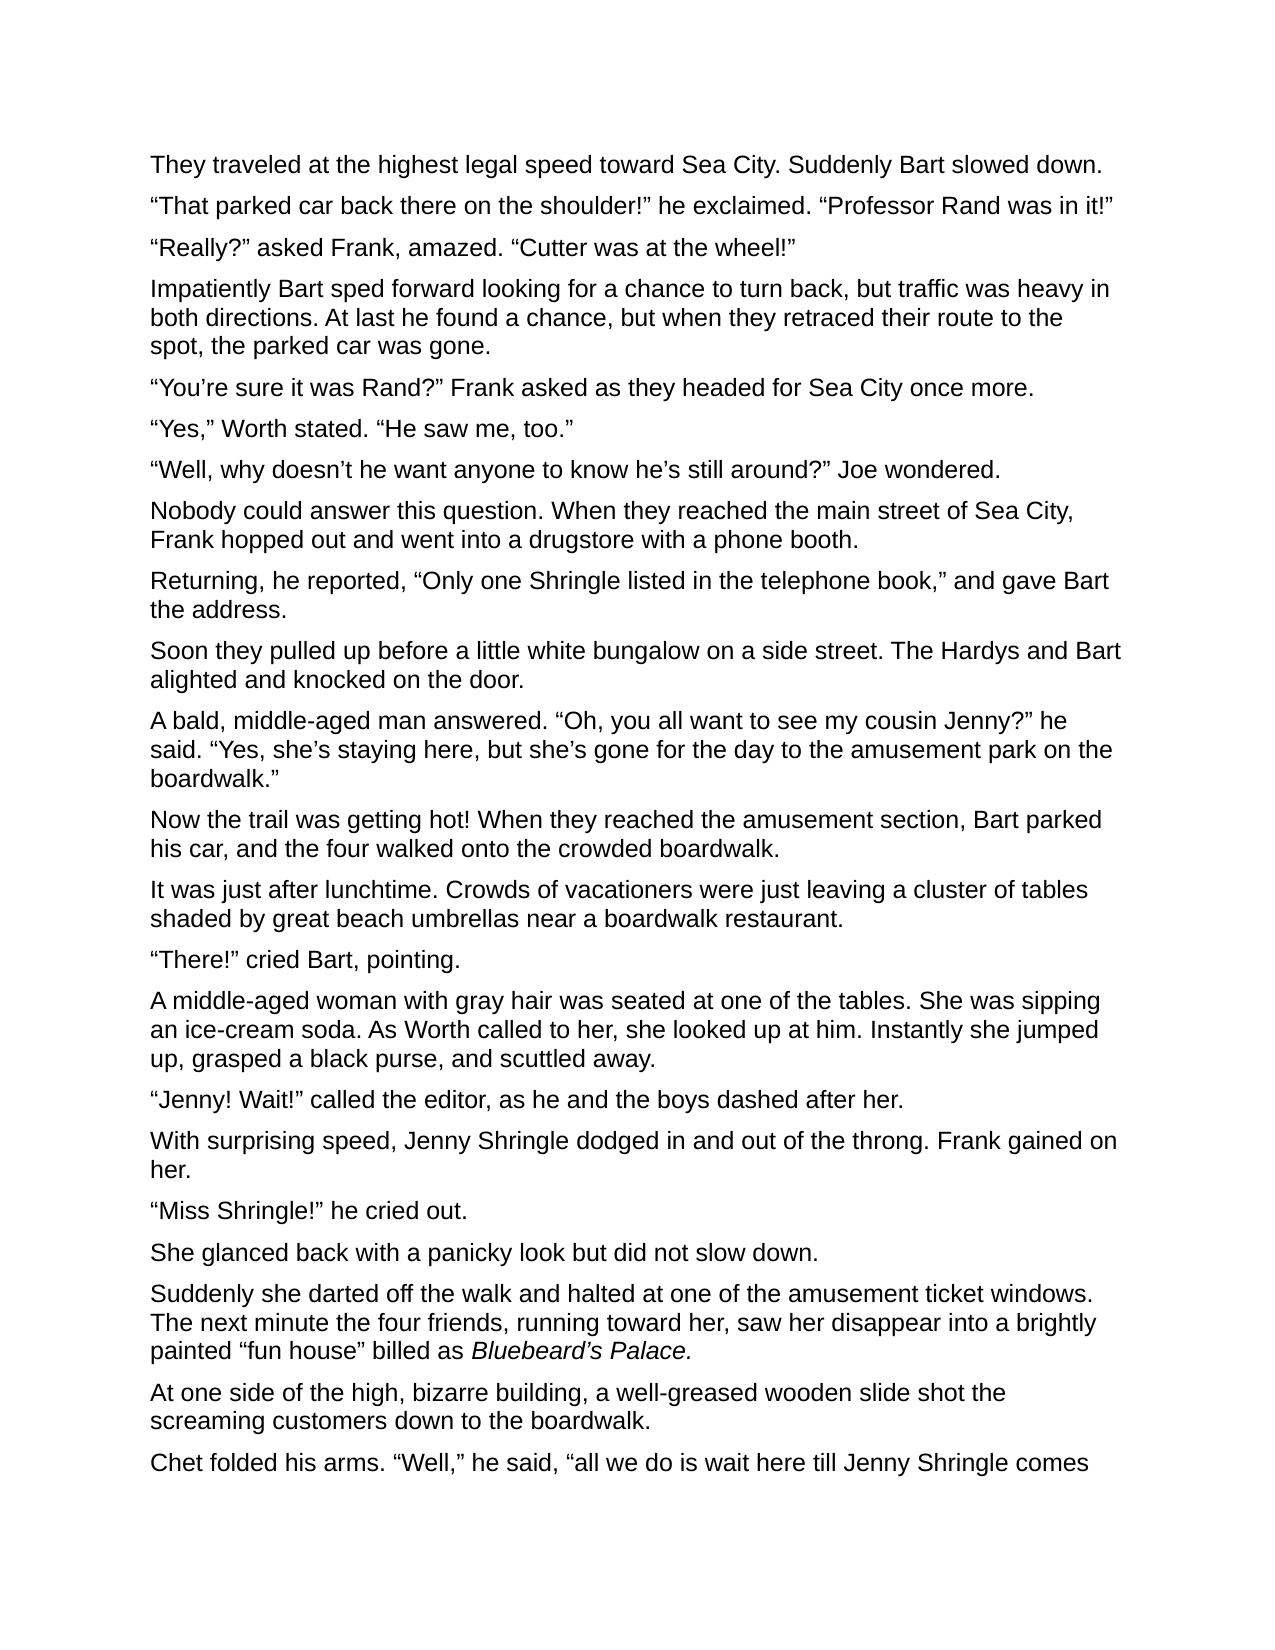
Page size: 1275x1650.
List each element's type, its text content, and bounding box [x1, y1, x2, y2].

text “That parked car back there on the shoulder!” he exclaimed. “Professor Rand was in it!” [150, 191, 1125, 220]
text Impatiently Bart sped forward looking for a chance to turn back, but traffic was heavy in both directions. At last he found a chance, but when they retraced their route to the spot, the parked car was gone. [150, 274, 1125, 360]
text She glanced back with a panicky look but did not slow down. [150, 1237, 1125, 1266]
text “You’re sure it was Rand?” Frank asked as they headed for Sea City once more. [150, 372, 1125, 401]
text Returning, he reported, “Only one Shringle listed in the telephone book,” and gave Bart the address. [150, 566, 1125, 624]
text “Really?” asked Frank, amazed. “Cutter was at the wheel!” [150, 232, 1125, 261]
text “There!” cried Bart, pointing. [150, 945, 1125, 974]
text “Jenny! Wait!” called the editor, as he and the boys dashed after her. [150, 1085, 1125, 1114]
text At one side of the high, bizarre building, a well-greased wooden slide shot the screaming customers down to the boardwalk. [150, 1377, 1125, 1435]
text They traveled at the highest legal speed toward Sea City. Suddenly Bart slowed down. [150, 150, 1125, 179]
text Nobody could answer this question. When they reached the main street of Sea City, Frank hopped out and went into a drugstore with a phone booth. [150, 496, 1125, 554]
text A middle-aged woman with gray hair was seated at one of the tables. She was sipping an ice-cream soda. As Worth called to her, she looked up at him. Instantly she jumped up, grasped a black purse, and scuttled away. [150, 986, 1125, 1072]
text Soon they pulled up before a little white bungalow on a side street. The Hardys and Bart alighted and knocked on the door. [150, 636, 1125, 694]
text Now the trail was getting hot! When they reached the amusement section, Bart parked his car, and the four walked onto the crowded boardwalk. [150, 805, 1125, 862]
text With surprising speed, Jenny Shringle dodged in and out of the throng. Frank gained on her. [150, 1126, 1125, 1184]
text “Miss Shringle!” he cried out. [150, 1196, 1125, 1225]
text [150, 1447, 1125, 1476]
text “Yes,” Worth stated. “He saw me, too.” [150, 414, 1125, 442]
text “Well, why doesn’t he want anyone to know he’s still around?” Joe wondered. [150, 455, 1125, 484]
text A bald, middle-aged man answered. “Oh, you all want to see my cousin Jenny?” he said. “Yes, she’s staying here, but she’s gone for the day to the amusement park on the boardwalk.” [150, 706, 1125, 792]
text Suddenly she darted off the walk and halted at one of the amusement ticket windows. The next minute the four friends, running toward her, saw her disappear into a brightly painted “fun house” billed as Bluebeard’s Palace. [150, 1279, 1125, 1365]
text It was just after lunchtime. Crowds of vacationers were just leaving a cluster of tables shaded by great beach umbrellas near a boardwalk restaurant. [150, 875, 1125, 932]
